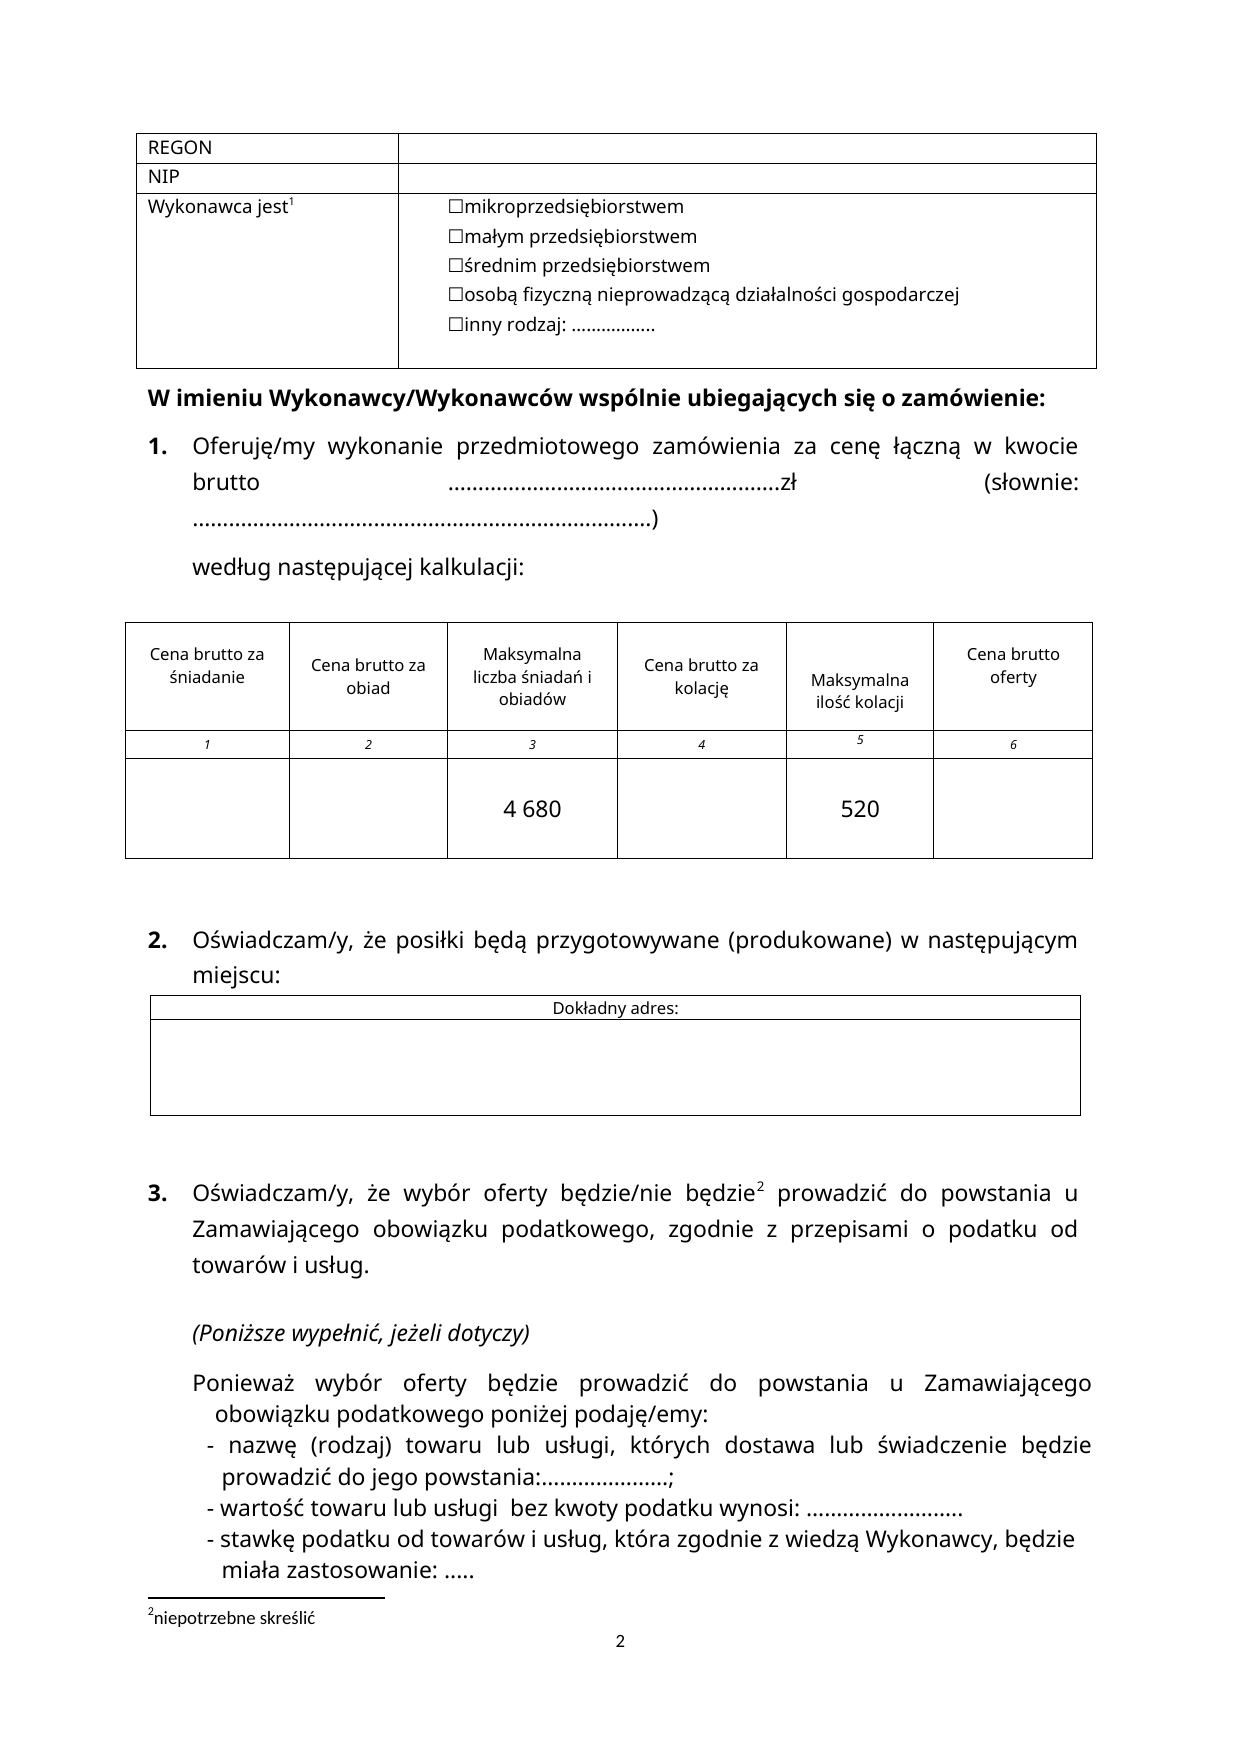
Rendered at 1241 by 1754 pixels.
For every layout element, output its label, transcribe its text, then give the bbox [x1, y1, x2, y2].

table_cell NIP [137, 164, 398, 193]
list Oświadczam/y, że wybór oferty będzie/nie będzie prowadzić do powstania u Zamawiającego obowiązku podatkowego, zgodnie z przepisami o podatku od towarów i usług. [148, 1177, 1079, 1281]
table_cell [290, 759, 447, 858]
table_header Dokładny adres: [151, 996, 1080, 1019]
table_cell Wykonawca jest1 [137, 194, 398, 368]
table_header Cena brutto za kolację [618, 623, 786, 730]
table_cell 4 680 [448, 759, 617, 858]
table_header Cena brutto za śniadanie [126, 623, 289, 730]
text według następującej kalkulacji: [192, 551, 1079, 582]
table_cell [126, 759, 289, 858]
table_header Cena brutto oferty [934, 623, 1092, 730]
table_cell mikroprzedsiębiorstwem małym przedsiębiorstwem średnim przedsiębiorstwem osobą fizyczną nieprowadzącą działalności gospodarczej inny rodzaj: …………….. [399, 194, 1096, 368]
table_header Maksymalna ilość kolacji [787, 623, 933, 730]
table_header Cena brutto za obiad [290, 623, 447, 730]
text (Poniższe wypełnić, jeżeli dotyczy) [192, 1316, 1093, 1348]
table_cell 1 [126, 731, 289, 758]
table_cell 2 [290, 731, 447, 758]
list Oferuję/my wykonanie przedmiotowego zamówienia za cenę łączną w kwocie brutto ……………………………………………….zł (słownie: ………………………………………………………………….) [148, 430, 1079, 533]
text - stawkę podatku od towarów i usług, która zgodnie z wiedzą Wykonawcy, będzie miała zastosowanie: ..... [207, 1523, 1093, 1586]
table_cell 4 [618, 731, 786, 758]
table_cell 6 [934, 731, 1092, 758]
table_cell [618, 759, 786, 858]
text W imieniu Wykonawcy/Wykonawców wspólnie ubiegających się o zamówienie: [148, 382, 1079, 413]
table_cell REGON [137, 134, 398, 163]
text Ponieważ wybór oferty będzie prowadzić do powstania u Zamawiającego obowiązku podatkowego poniżej podaję/emy: [192, 1367, 1093, 1429]
table_cell [151, 1020, 1080, 1115]
table_cell 3 [448, 731, 617, 758]
table_cell [934, 759, 1092, 858]
table_cell 520 [787, 759, 933, 858]
table_cell 5 [787, 731, 933, 758]
table_cell [399, 134, 1096, 163]
text - wartość towaru lub usługi bez kwoty podatku wynosi: …………………….. [207, 1492, 1093, 1523]
text - nazwę (rodzaj) towaru lub usługi, których dostawa lub świadczenie będzie prowadzić do jego powstania:…………………; [207, 1429, 1093, 1492]
list Oświadczam/y, że posiłki będą przygotowywane (produkowane) w następującym miejscu: [148, 923, 1079, 991]
table_cell [399, 164, 1096, 193]
table_header Maksymalna liczba śniadań i obiadów [448, 623, 617, 730]
